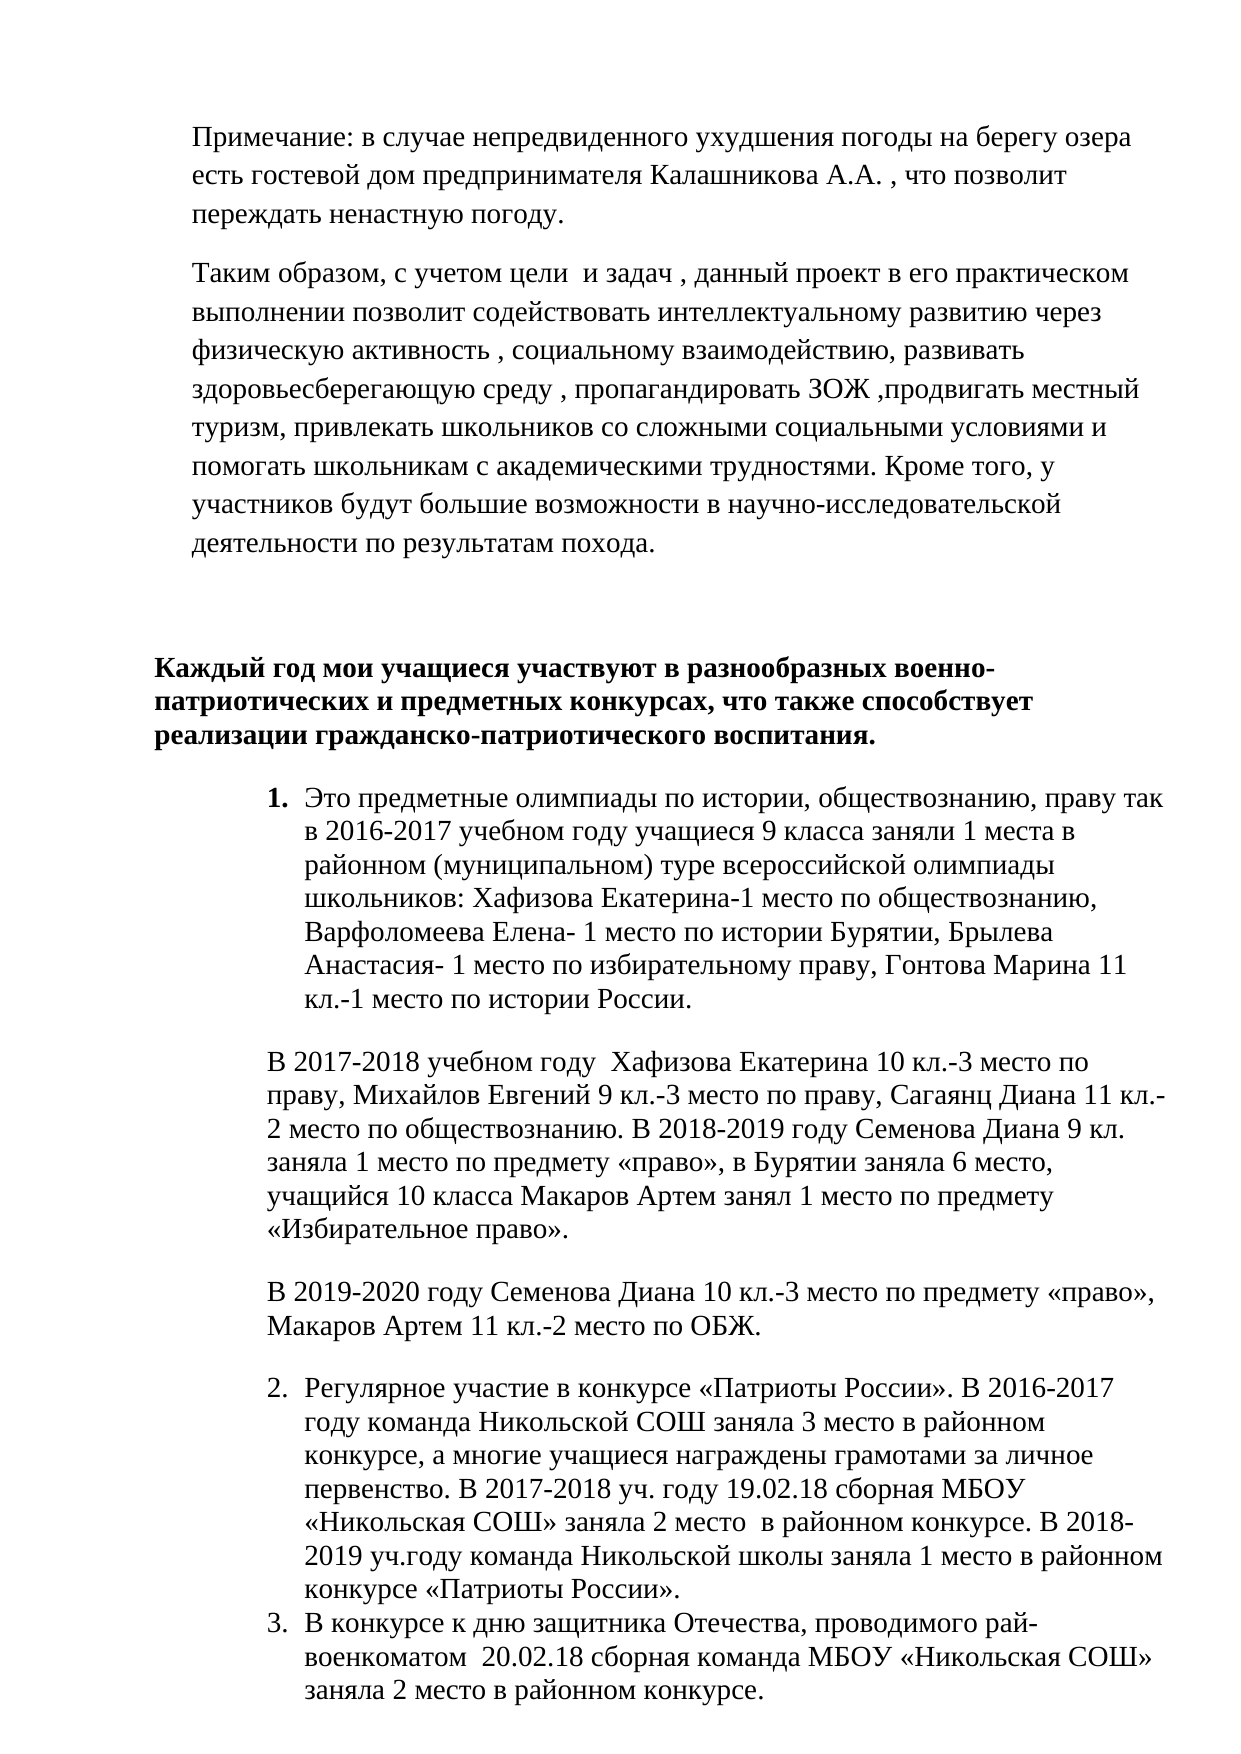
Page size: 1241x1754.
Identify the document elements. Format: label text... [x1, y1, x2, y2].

text В 2019-2020 году Семенова Диана 10 кл.-3 место по предмету «право», Макаров Артем 11 кл.-2 место по ОБЖ. [267, 1274, 1167, 1341]
text В 2017-2018 учебном году Хафизова Екатерина 10 кл.-3 место по праву, Михайлов Евгений 9 кл.-3 место по праву, Сагаянц Диана 11 кл.- 2 место по обществознанию. В 2018-2019 году Семенова Диана 9 кл. заняла 1 место по предмету «право», в Бурятии заняла 6 место, учащийся 10 класса Макаров Артем занял 1 место по предмету «Избирательное право». [267, 1044, 1167, 1245]
list Регулярное участие в конкурсе «Патриоты России». В 2016-2017 году команда Никольской СОШ заняла 3 место в районном конкурсе, а многие учащиеся награждены грамотами за личное первенство. В 2017-2018 уч. году 19.02.18 сборная МБОУ «Никольская СОШ» заняла 2 место в районном конкурсе. В 2018-2019 уч.году команда Никольской школы заняла 1 место в районном конкурсе «Патриоты России». [267, 1370, 1167, 1605]
list В конкурсе к дню защитника Отечества, проводимого рай- военкоматом 20.02.18 сборная команда МБОУ «Никольская СОШ» заняла 2 место в районном конкурсе. [267, 1605, 1167, 1706]
text Примечание: в случае непредвиденного ухудшения погоды на берегу озера есть гостевой дом предпринимателя Калашникова А.А. , что позволит переждать ненастную погоду. [192, 119, 1167, 229]
list Это предметные олимпиады по истории, обществознанию, праву так в 2016-2017 учебном году учащиеся 9 класса заняли 1 места в районном (муниципальном) туре всероссийской олимпиады школьников: Хафизова Екатерина-1 место по обществознанию, Варфоломеева Елена- 1 место по истории Бурятии, Брылева Анастасия- 1 место по избирательному праву, Гонтова Марина 11 кл.-1 место по истории России. [267, 780, 1167, 1014]
text Каждый год мои учащиеся участвуют в разнообразных военно-патриотических и предметных конкурсах, что также способствует реализации гражданско-патриотического воспитания. [154, 650, 1167, 751]
text Таким образом, с учетом цели и задач , данный проект в его практическом выполнении позволит содействовать интеллектуальному развитию через физическую активность , социальному взаимодействию, развивать здоровьесберегающую среду , пропагандировать ЗОЖ ,продвигать местный туризм, привлекать школьников со сложными социальными условиями и помогать школьникам с академическими трудностями. Кроме того, у участников будут большие возможности в научно-исследовательской деятельности по результатам похода. [192, 255, 1167, 558]
